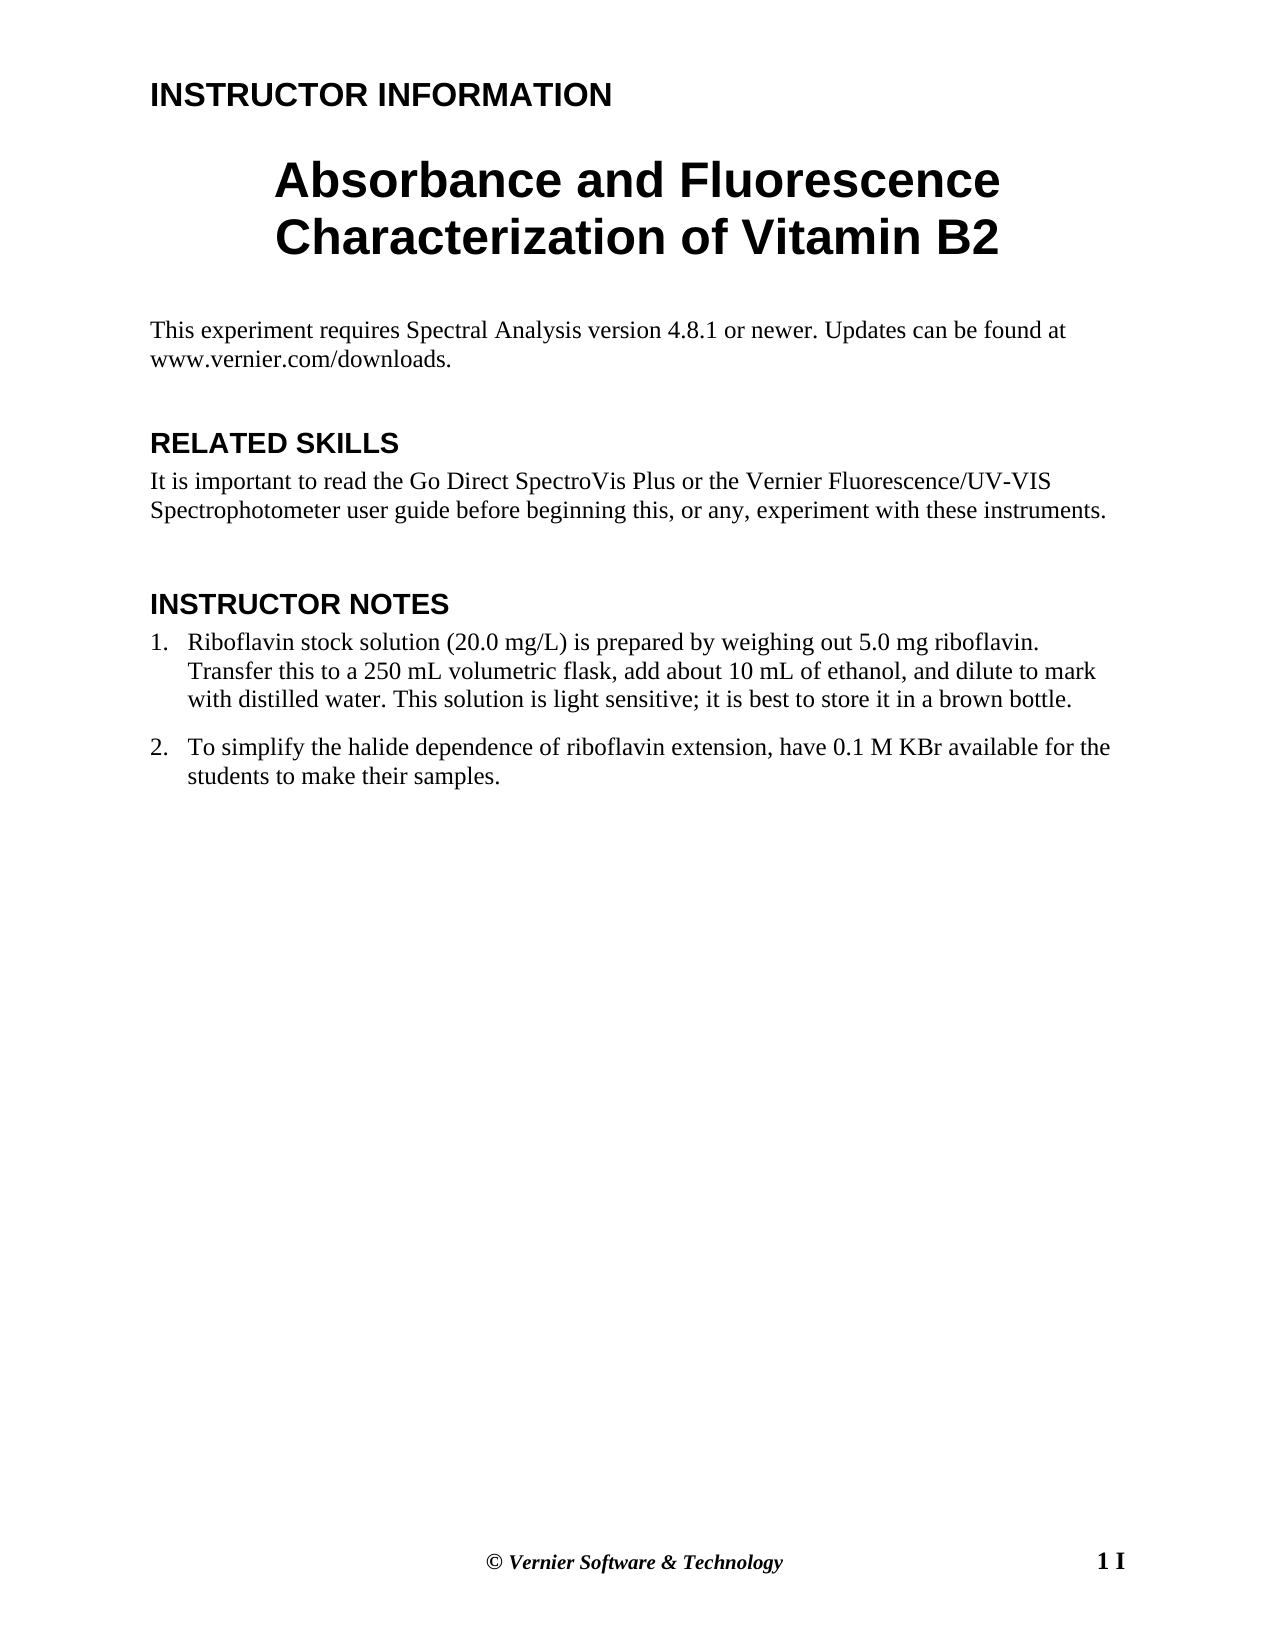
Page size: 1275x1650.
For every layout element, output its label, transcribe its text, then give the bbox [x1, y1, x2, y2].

list It is important to read the Go Direct SpectroVis Plus or the Vernier Fluorescence/UV-VIS Spectrophotometer user guide before beginning this, or any, experiment with these instruments. [150, 466, 1125, 523]
subtitle Related Skills [150, 426, 1125, 460]
text This experiment requires Spectral Analysis version 4.8.1 or newer. Updates can be found at www.vernier.com/downloads. [150, 315, 1125, 372]
list Riboflavin stock solution (20.0 mg/L) is prepared by weighing out 5.0 mg riboflavin. Transfer this to a 250 mL volumetric flask, add about 10 mL of ethanol, and dilute to mark with distilled water. This solution is light sensitive; it is best to store it in a brown bottle. [150, 627, 1125, 713]
list To simplify the halide dependence of riboflavin extension, have 0.1 M KBr available for the students to make their samples. [150, 732, 1125, 789]
subtitle Instructor Notes [150, 587, 1125, 621]
title Absorbance and Fluorescence Characterization of Vitamin B2 [150, 150, 1125, 265]
